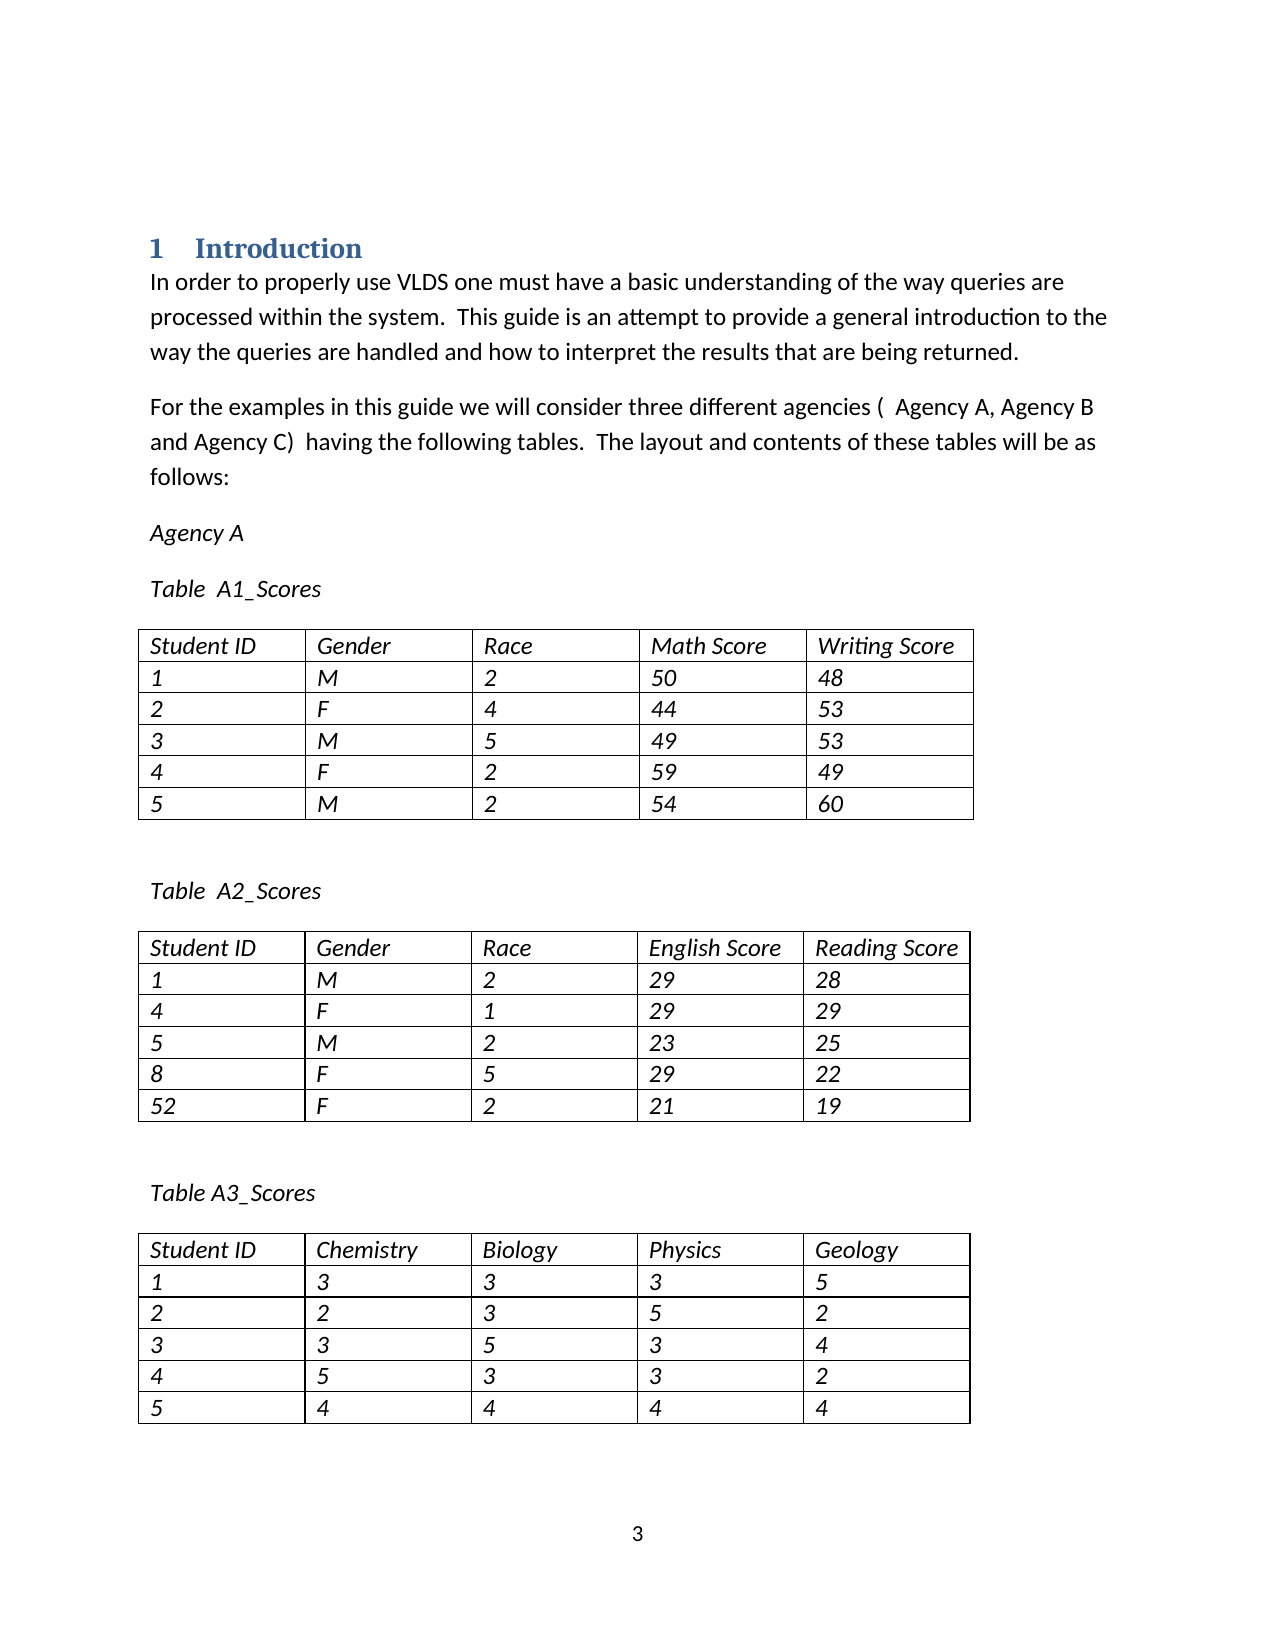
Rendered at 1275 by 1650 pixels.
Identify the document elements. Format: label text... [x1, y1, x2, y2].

table_cell 19 [804, 1090, 969, 1121]
table_cell 5 [473, 725, 639, 755]
table_cell 4 [139, 756, 305, 787]
table_cell 53 [807, 693, 973, 724]
table_cell 4 [139, 995, 304, 1026]
table_cell 3 [472, 1298, 637, 1328]
table_header Writing Score [807, 630, 973, 661]
table_cell 48 [807, 662, 973, 692]
table_cell M [306, 788, 472, 818]
table_cell 29 [638, 1059, 803, 1089]
table_header Student ID [139, 630, 305, 661]
table_cell 8 [139, 1059, 304, 1089]
table_cell 3 [638, 1329, 803, 1359]
table_cell 4 [139, 1361, 304, 1391]
text Agency A [150, 517, 1125, 548]
table_cell 3 [638, 1361, 803, 1391]
table_cell 3 [139, 725, 305, 755]
table_cell 1 [139, 662, 305, 692]
table_cell 3 [472, 1266, 637, 1296]
table_cell 1 [139, 964, 304, 994]
table_cell 2 [472, 1090, 637, 1121]
table_header Gender [306, 932, 471, 963]
table_cell M [306, 964, 471, 994]
table_cell 3 [306, 1329, 471, 1359]
table_cell 4 [638, 1392, 803, 1423]
table_header English Score [638, 932, 803, 963]
table_cell 5 [638, 1298, 803, 1328]
table_cell 44 [640, 693, 806, 724]
table_cell 5 [306, 1361, 471, 1391]
table_cell 23 [638, 1027, 803, 1057]
table_cell 54 [640, 788, 806, 818]
table_cell 2 [473, 756, 639, 787]
table_cell 21 [638, 1090, 803, 1121]
table_cell F [306, 1059, 471, 1089]
table_cell 5 [139, 788, 305, 818]
table_cell 3 [139, 1329, 304, 1359]
table_cell 3 [306, 1266, 471, 1296]
table_header Student ID [139, 1234, 304, 1265]
table_cell 5 [804, 1266, 969, 1296]
text In order to properly use VLDS one must have a basic understanding of the way queries are processed within the system. This guide is an attempt to provide a general introduction to the way the queries are handled and how to interpret the results that are being returned. [150, 266, 1125, 366]
text Table A3_Scores [150, 1177, 1125, 1208]
table_cell 4 [804, 1329, 969, 1359]
table_cell M [306, 725, 472, 755]
table_header Race [473, 630, 639, 661]
table_cell 4 [472, 1392, 637, 1423]
text Table A1_Scores [150, 573, 1125, 604]
table_cell F [306, 756, 472, 787]
table_cell 29 [638, 995, 803, 1026]
table_cell 2 [139, 693, 305, 724]
table_cell 28 [804, 964, 969, 994]
table_cell 53 [807, 725, 973, 755]
table_cell 4 [804, 1392, 969, 1423]
table_cell 2 [472, 1027, 637, 1057]
table_cell 5 [472, 1329, 637, 1359]
table_cell 3 [638, 1266, 803, 1296]
table_cell 5 [139, 1392, 304, 1423]
table_cell M [306, 1027, 471, 1057]
text Table A2_Scores [150, 875, 1125, 906]
table_cell 50 [640, 662, 806, 692]
table_header Chemistry [306, 1234, 471, 1265]
table_header Gender [306, 630, 472, 661]
table_cell 29 [638, 964, 803, 994]
table_cell 2 [804, 1298, 969, 1328]
table_header Race [472, 932, 637, 963]
table_cell 2 [139, 1298, 304, 1328]
table_cell 3 [472, 1361, 637, 1391]
table_header Math Score [640, 630, 806, 661]
table_cell 4 [473, 693, 639, 724]
table_cell 29 [804, 995, 969, 1026]
table_cell 1 [139, 1266, 304, 1296]
text For the examples in this guide we will consider three different agencies ( Agency A, Agency B and Agency C) having the following tables. The layout and contents of these tables will be as follows: [150, 392, 1125, 492]
table_cell 1 [472, 995, 637, 1026]
table_cell F [306, 693, 472, 724]
table_cell 52 [139, 1090, 304, 1121]
table_header Student ID [139, 932, 304, 963]
table_header Reading Score [804, 932, 969, 963]
table_cell F [306, 995, 471, 1026]
table_cell F [306, 1090, 471, 1121]
table_cell 5 [139, 1027, 304, 1057]
table_cell 25 [804, 1027, 969, 1057]
table_cell 59 [640, 756, 806, 787]
table_header Physics [638, 1234, 803, 1265]
table_cell M [306, 662, 472, 692]
table_cell 60 [807, 788, 973, 818]
table_cell 2 [472, 964, 637, 994]
table_cell 2 [306, 1298, 471, 1328]
table_cell 49 [640, 725, 806, 755]
table_cell 4 [306, 1392, 471, 1423]
table_cell 2 [473, 788, 639, 818]
subtitle Introduction [150, 232, 1125, 266]
table_cell 49 [807, 756, 973, 787]
table_cell 2 [804, 1361, 969, 1391]
table_header Geology [804, 1234, 969, 1265]
table_cell 2 [473, 662, 639, 692]
table_cell 5 [472, 1059, 637, 1089]
table_header Biology [472, 1234, 637, 1265]
table_cell 22 [804, 1059, 969, 1089]
